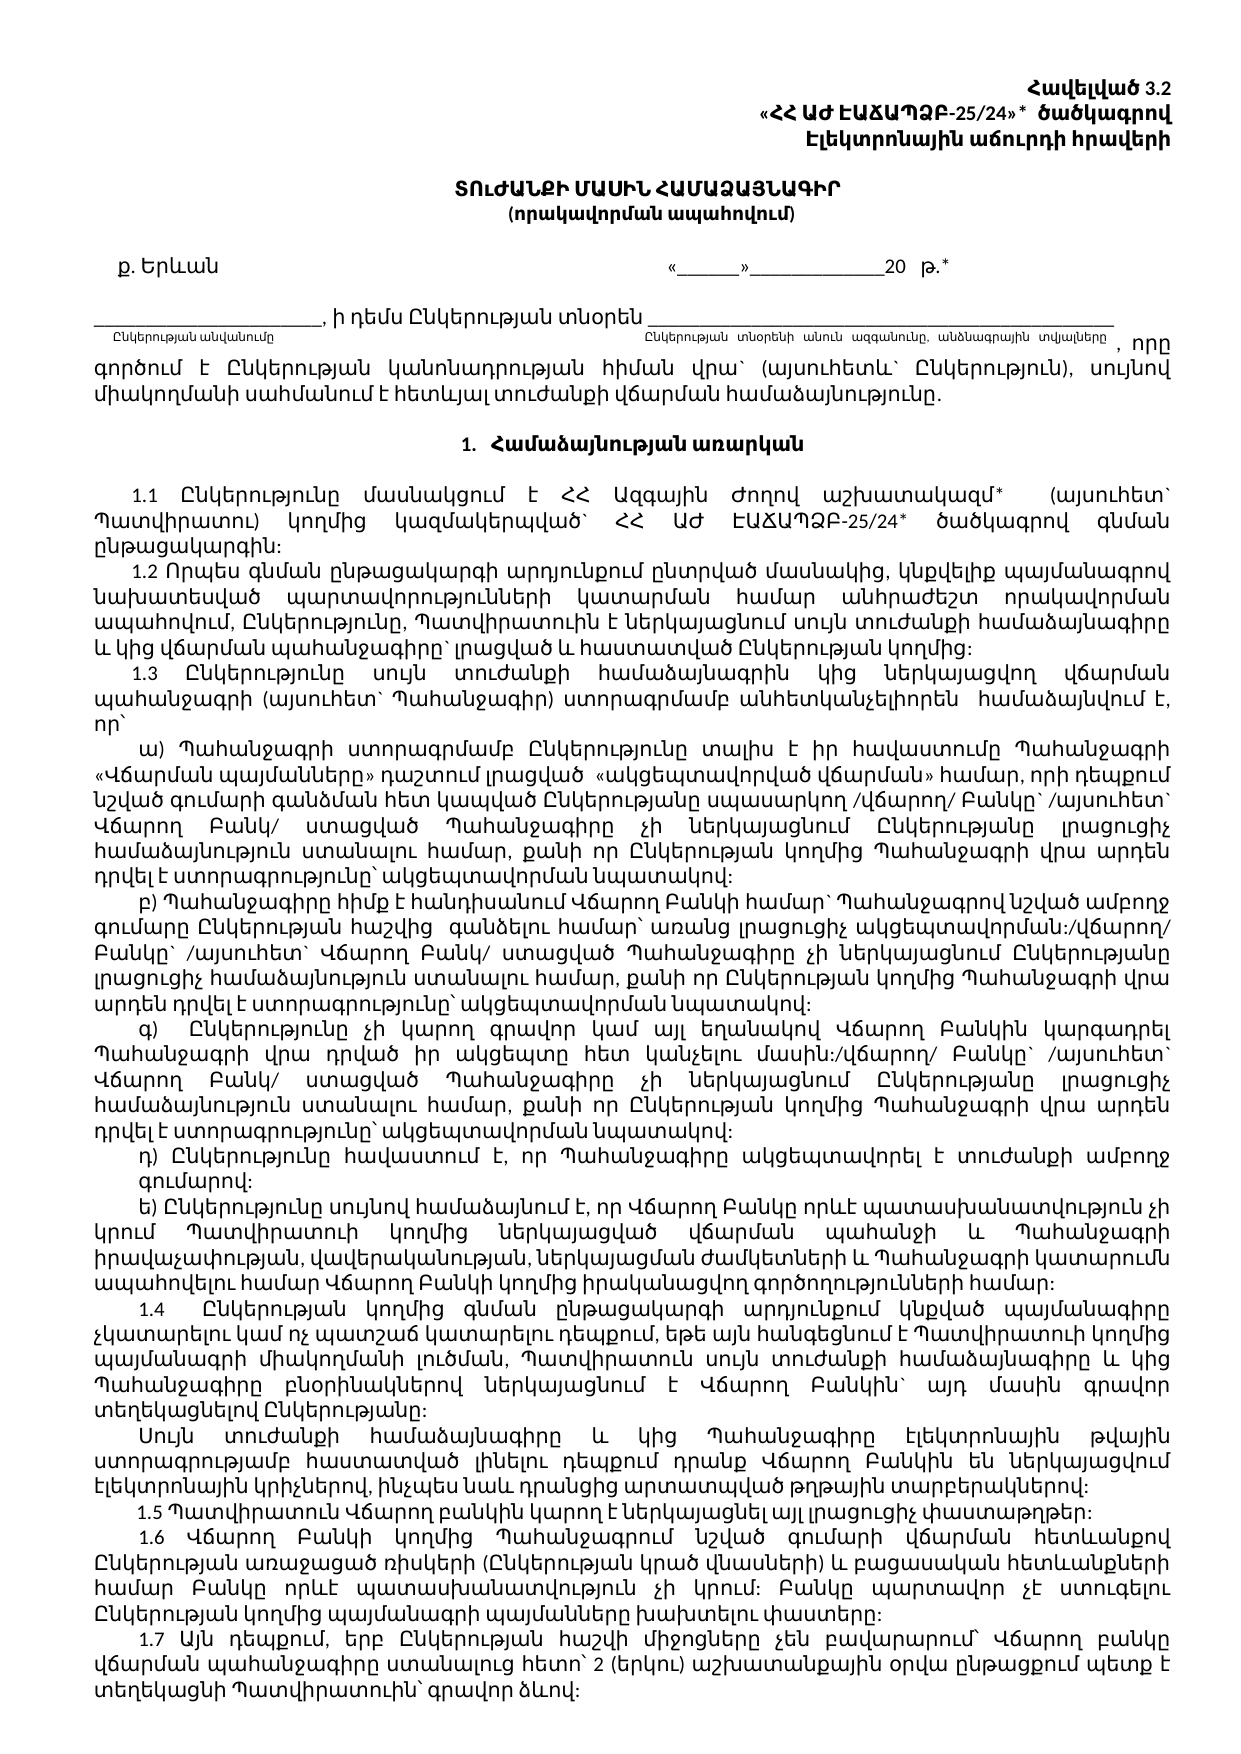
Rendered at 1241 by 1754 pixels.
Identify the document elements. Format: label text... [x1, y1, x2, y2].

text Ընկերության անվանումը Ընկերության տնօրենի անուն ազգանունը, անձնագրային տվյալները , որը գործում է Ընկերության կանոնադրության հիման վրա` (այսուհետև` Ընկերություն), սույնով միակողմանի սահմանում է հետևյալ տուժանքի վճարման համաձայնությունը. [94, 330, 1171, 406]
text բ) Պահանջագիրը հիմք է հանդիսանում Վճարող Բանկի համար` Պահանջագրով նշված ամբողջ գումարը Ընկերության հաշվից գանձելու համար՝ առանց լրացուցիչ ակցեպտավորման:/վճարող/ Բանկը` /այսուհետ` Վճարող Բանկ/ ստացված Պահանջագիրը չի ներկայացնում Ընկերությանը լրացուցիչ համաձայնություն ստանալու համար, քանի որ Ընկերության կողմից Պահանջագրի վրա արդեն դրվել է ստորագրությունը՝ ակցեպտավորման նպատակով: [94, 889, 1171, 1016]
text (որակավորման ապահովում) [94, 202, 1171, 225]
text ______________________, ի դեմս Ընկերության տնօրեն _____________________________________________ [94, 304, 1171, 330]
text գ) Ընկերությունը չի կարող գրավոր կամ այլ եղանակով Վճարող Բանկին կարգադրել Պահանջագրի վրա դրված իր ակցեպտը հետ կանչելու մասին:/վճարող/ Բանկը` /այսուհետ` Վճարող Բանկ/ ստացված Պահանջագիրը չի ներկայացնում Ընկերությանը լրացուցիչ համաձայնություն ստանալու համար, քանի որ Ընկերության կողմից Պահանջագրի վրա արդեն դրվել է ստորագրությունը՝ ակցեպտավորման նպատակով: [94, 1016, 1171, 1143]
text Էլեկտրոնային աճուրդի հրավերի [94, 126, 1171, 151]
text 1.5 Պատվիրատուն Վճարող բանկին կարող է ներկայացնել այլ լրացուցիչ փաստաթղթեր: [94, 1499, 1171, 1524]
text 1.7 Այն դեպքում, երբ Ընկերության հաշվի միջոցները չեն բավարարում՝ Վճարող բանկը վճարման պահանջագիրը ստանալուց հետո՝ 2 (երկու) աշխատանքային օրվա ընթացքում պետք է տեղեկացնի Պատվիրատուին՝ գրավոր ձևով: [94, 1626, 1171, 1702]
text ք. Երևան «______»_____________20 թ.* [94, 254, 1171, 279]
text ա) Պահանջագրի ստորագրմամբ Ընկերությունը տալիս է իր հավաստումը Պահանջագրի «Վճարման պայմանները» դաշտում լրացված «ակցեպտավորված վճարման» համար, որի դեպքում նշված գումարի գանձման հետ կապված Ընկերությանը սպասարկող /վճարող/ Բանկը` /այսուհետ` Վճարող Բանկ/ ստացված Պահանջագիրը չի ներկայացնում Ընկերությանը լրացուցիչ համաձայնություն ստանալու համար, քանի որ Ընկերության կողմից Պահանջագրի վրա արդեն դրվել է ստորագրությունը՝ ակցեպտավորման նպատակով: [94, 737, 1171, 889]
text Հավելված 3.2 [94, 75, 1171, 100]
text 1.1 Ընկերությունը մասնակցում է ՀՀ Ազգային Ժողով աշխատակազմ* (այսուհետ` Պատվիրատու) կողմից կազմակերպված` ՀՀ ԱԺ ԷԱՃԱՊՁԲ-25/24* ծածկագրով գնման ընթացակարգին: [94, 482, 1171, 559]
text ՏՈւԺԱՆՔԻ ՄԱՍԻՆ ՀԱՄԱՁԱՅՆԱԳԻՐ [94, 177, 1171, 202]
text «ՀՀ ԱԺ ԷԱՃԱՊՁԲ-25/24»* ծածկագրով [94, 100, 1171, 126]
text 1.3 Ընկերությունը սույն տուժանքի համաձայնագրին կից ներկայացվող վճարման պահանջագրի (այսուհետ` Պահանջագիր) ստորագրմամբ անհետկանչելիորեն համաձայնվում է, որ՝ [94, 660, 1171, 737]
text 1.6 Վճարող Բանկի կողմից Պահանջագրում նշված գումարի վճարման հետևանքով Ընկերության առաջացած ռիսկերի (Ընկերության կրած վնասների) և բացասական հետևանքների համար Բանկը որևէ պատասխանատվություն չի կրում: Բանկը պարտավոր չէ ստուգելու Ընկերության կողմից պայմանագրի պայմանները խախտելու փաստերը: [94, 1524, 1171, 1626]
text 1. Համաձայնության առարկան [94, 432, 1171, 457]
text ե) Ընկերությունը սույնով համաձայնում է, որ Վճարող Բանկը որևէ պատասխանատվություն չի կրում Պատվիրատուի կողմից ներկայացված վճարման պահանջի և Պահանջագրի իրավաչափության, վավերականության, ներկայացման ժամկետների և Պահանջագրի կատարումն ապահովելու համար Վճարող Բանկի կողմից իրականացվող գործողությունների համար: [94, 1194, 1171, 1296]
text 1.4 Ընկերության կողմից գնման ընթացակարգի արդյունքում կնքված պայմանագիրը չկատարելու կամ ոչ պատշաճ կատարելու դեպքում, եթե այն հանգեցնում է Պատվիրատուի կողմից պայմանագրի միակողմանի լուծման, Պատվիրատուն սույն տուժանքի համաձայնագիրը և կից Պահանջագիրը բնօրինակներով ներկայացնում է Վճարող Բանկին` այդ մասին գրավոր տեղեկացնելով Ընկերությանը: [94, 1296, 1171, 1423]
text 1.2 Որպես գնման ընթացակարգի արդյունքում ընտրված մասնակից, կնքվելիք պայմանագրով նախատեսված պարտավորությունների կատարման համար անհրաժեշտ որակավորման ապահովում, Ընկերությունը, Պատվիրատուին է ներկայացնում սույն տուժանքի համաձայնագիրը և կից վճարման պահանջագիրը` լրացված և հաստատված Ընկերության կողմից: [94, 559, 1171, 660]
text Սույն տուժանքի համաձայնագիրը և կից Պահանջագիրը էլեկտրոնային թվային ստորագրությամբ հաստատված լինելու դեպքում դրանք Վճարող Բանկին են ներկայացվում էլեկտրոնային կրիչներով, ինչպես նաև դրանցից արտատպված թղթային տարբերակներով: [94, 1423, 1171, 1499]
text դ) Ընկերությունը հավաստում է, որ Պահանջագիրը ակցեպտավորել է տուժանքի ամբողջ գումարով: [138, 1143, 1171, 1194]
